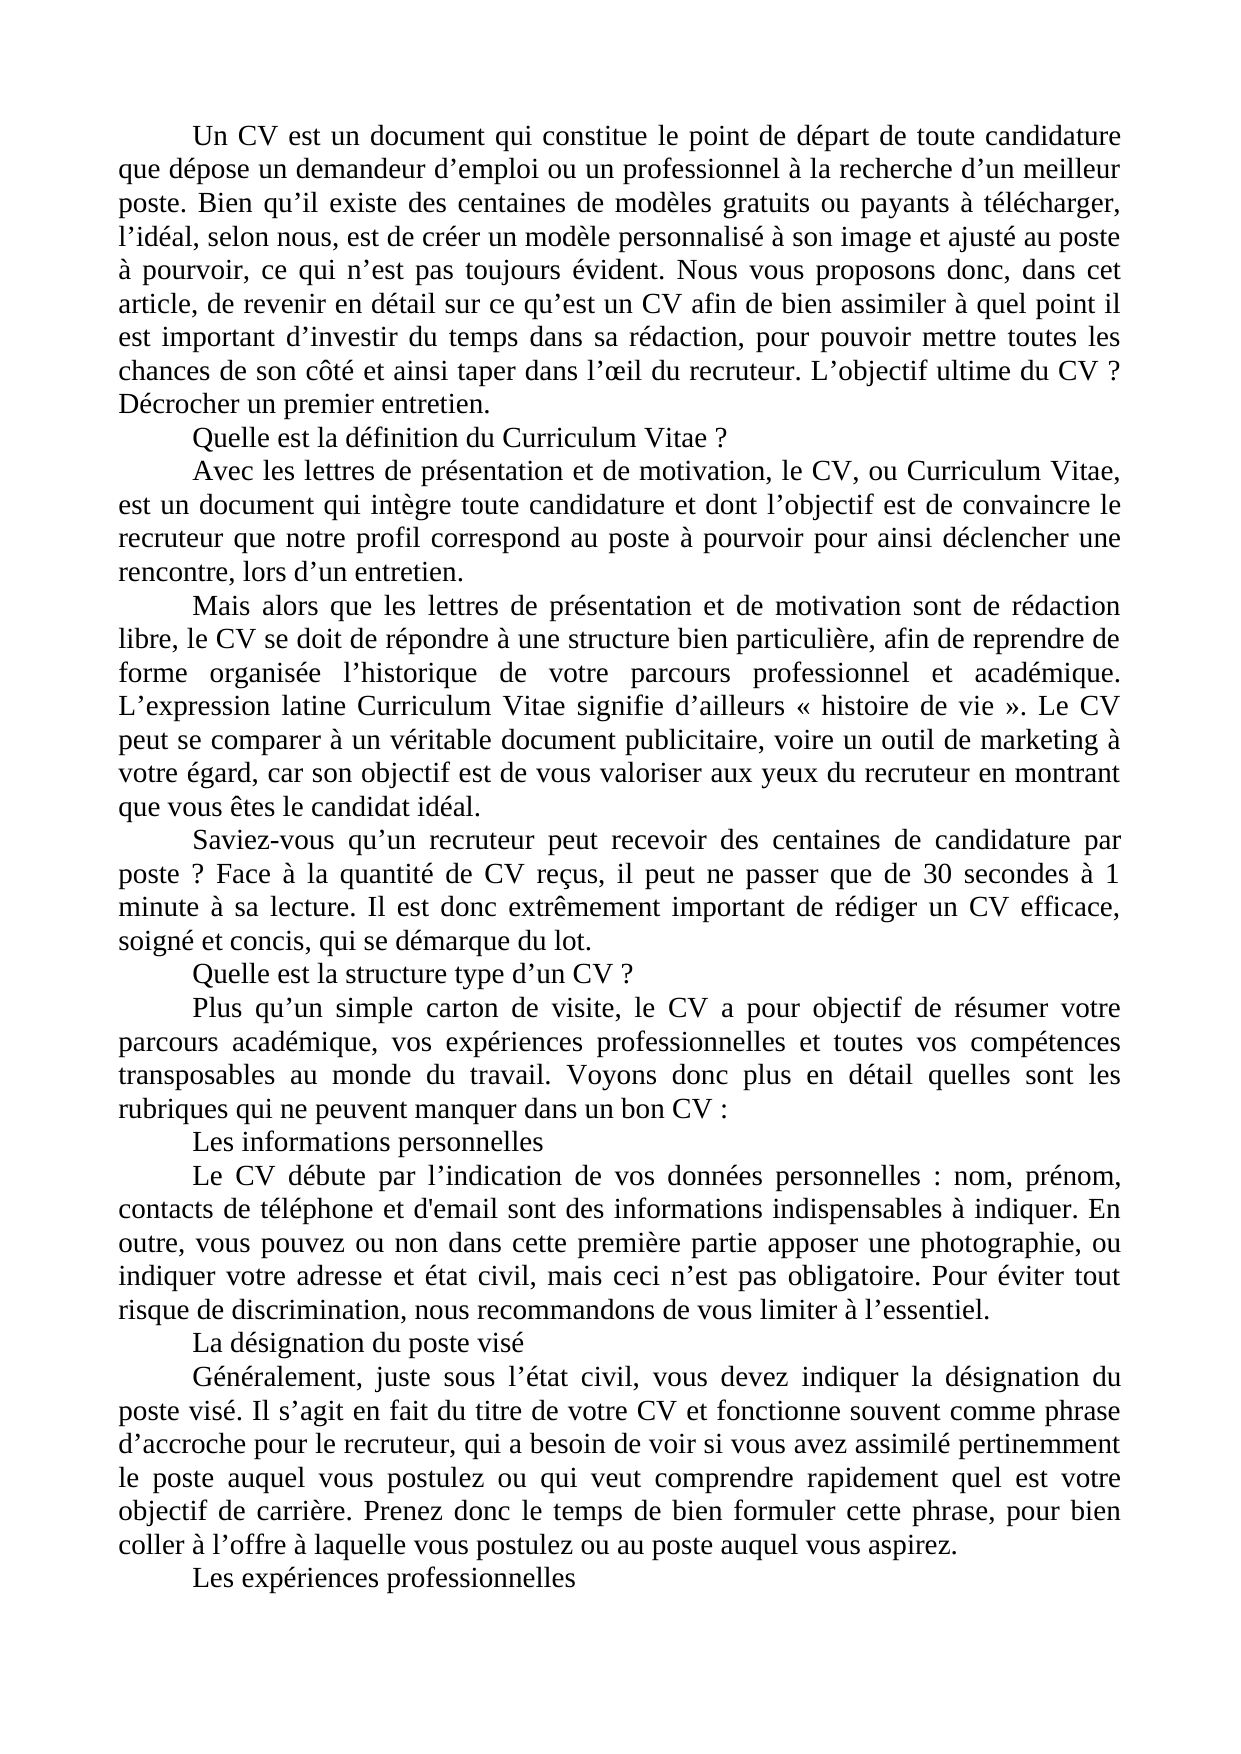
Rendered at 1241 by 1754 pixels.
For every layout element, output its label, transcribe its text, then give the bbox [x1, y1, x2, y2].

text Saviez-vous qu’un recruteur peut recevoir des centaines de candidature par poste ? Face à la quantité de CV reçus, il peut ne passer que de 30 secondes à 1 minute à sa lecture. Il est donc extrêmement important de rédiger un CV efficace, soigné et concis, qui se démarque du lot. [118, 822, 1122, 957]
text Les expériences professionnelles [118, 1560, 1122, 1594]
text Le CV débute par l’indication de vos données personnelles : nom, prénom, contacts de téléphone et d'email sont des informations indispensables à indiquer. En outre, vous pouvez ou non dans cette première partie apposer une photographie, ou indiquer votre adresse et état civil, mais ceci n’est pas obligatoire. Pour éviter tout risque de discrimination, nous recommandons de vous limiter à l’essentiel. [118, 1158, 1122, 1326]
text Quelle est la structure type d’un CV ? [118, 957, 1122, 990]
text Généralement, juste sous l’état civil, vous devez indiquer la désignation du poste visé. Il s’agit en fait du titre de votre CV et fonctionne souvent comme phrase d’accroche pour le recruteur, qui a besoin de voir si vous avez assimilé pertinemment le poste auquel vous postulez ou qui veut comprendre rapidement quel est votre objectif de carrière. Prenez donc le temps de bien formuler cette phrase, pour bien coller à l’offre à laquelle vous postulez ou au poste auquel vous aspirez. [118, 1359, 1122, 1560]
text Les informations personnelles [118, 1124, 1122, 1158]
text La désignation du poste visé [118, 1326, 1122, 1359]
text Quelle est la définition du Curriculum Vitae ? [118, 420, 1122, 453]
text Un CV est un document qui constitue le point de départ de toute candidature que dépose un demandeur d’emploi ou un professionnel à la recherche d’un meilleur poste. Bien qu’il existe des centaines de modèles gratuits ou payants à télécharger, l’idéal, selon nous, est de créer un modèle personnalisé à son image et ajusté au poste à pourvoir, ce qui n’est pas toujours évident. Nous vous proposons donc, dans cet article, de revenir en détail sur ce qu’est un CV afin de bien assimiler à quel point il est important d’investir du temps dans sa rédaction, pour pouvoir mettre toutes les chances de son côté et ainsi taper dans l’œil du recruteur. L’objectif ultime du CV ? Décrocher un premier entretien. [118, 118, 1122, 420]
text Avec les lettres de présentation et de motivation, le CV, ou Curriculum Vitae, est un document qui intègre toute candidature et dont l’objectif est de convaincre le recruteur que notre profil correspond au poste à pourvoir pour ainsi déclencher une rencontre, lors d’un entretien. [118, 453, 1122, 588]
text Mais alors que les lettres de présentation et de motivation sont de rédaction libre, le CV se doit de répondre à une structure bien particulière, afin de reprendre de forme organisée l’historique de votre parcours professionnel et académique. L’expression latine Curriculum Vitae signifie d’ailleurs « histoire de vie ». Le CV peut se comparer à un véritable document publicitaire, voire un outil de marketing à votre égard, car son objectif est de vous valoriser aux yeux du recruteur en montrant que vous êtes le candidat idéal. [118, 588, 1122, 822]
text Plus qu’un simple carton de visite, le CV a pour objectif de résumer votre parcours académique, vos expériences professionnelles et toutes vos compétences transposables au monde du travail. Voyons donc plus en détail quelles sont les rubriques qui ne peuvent manquer dans un bon CV : [118, 990, 1122, 1124]
